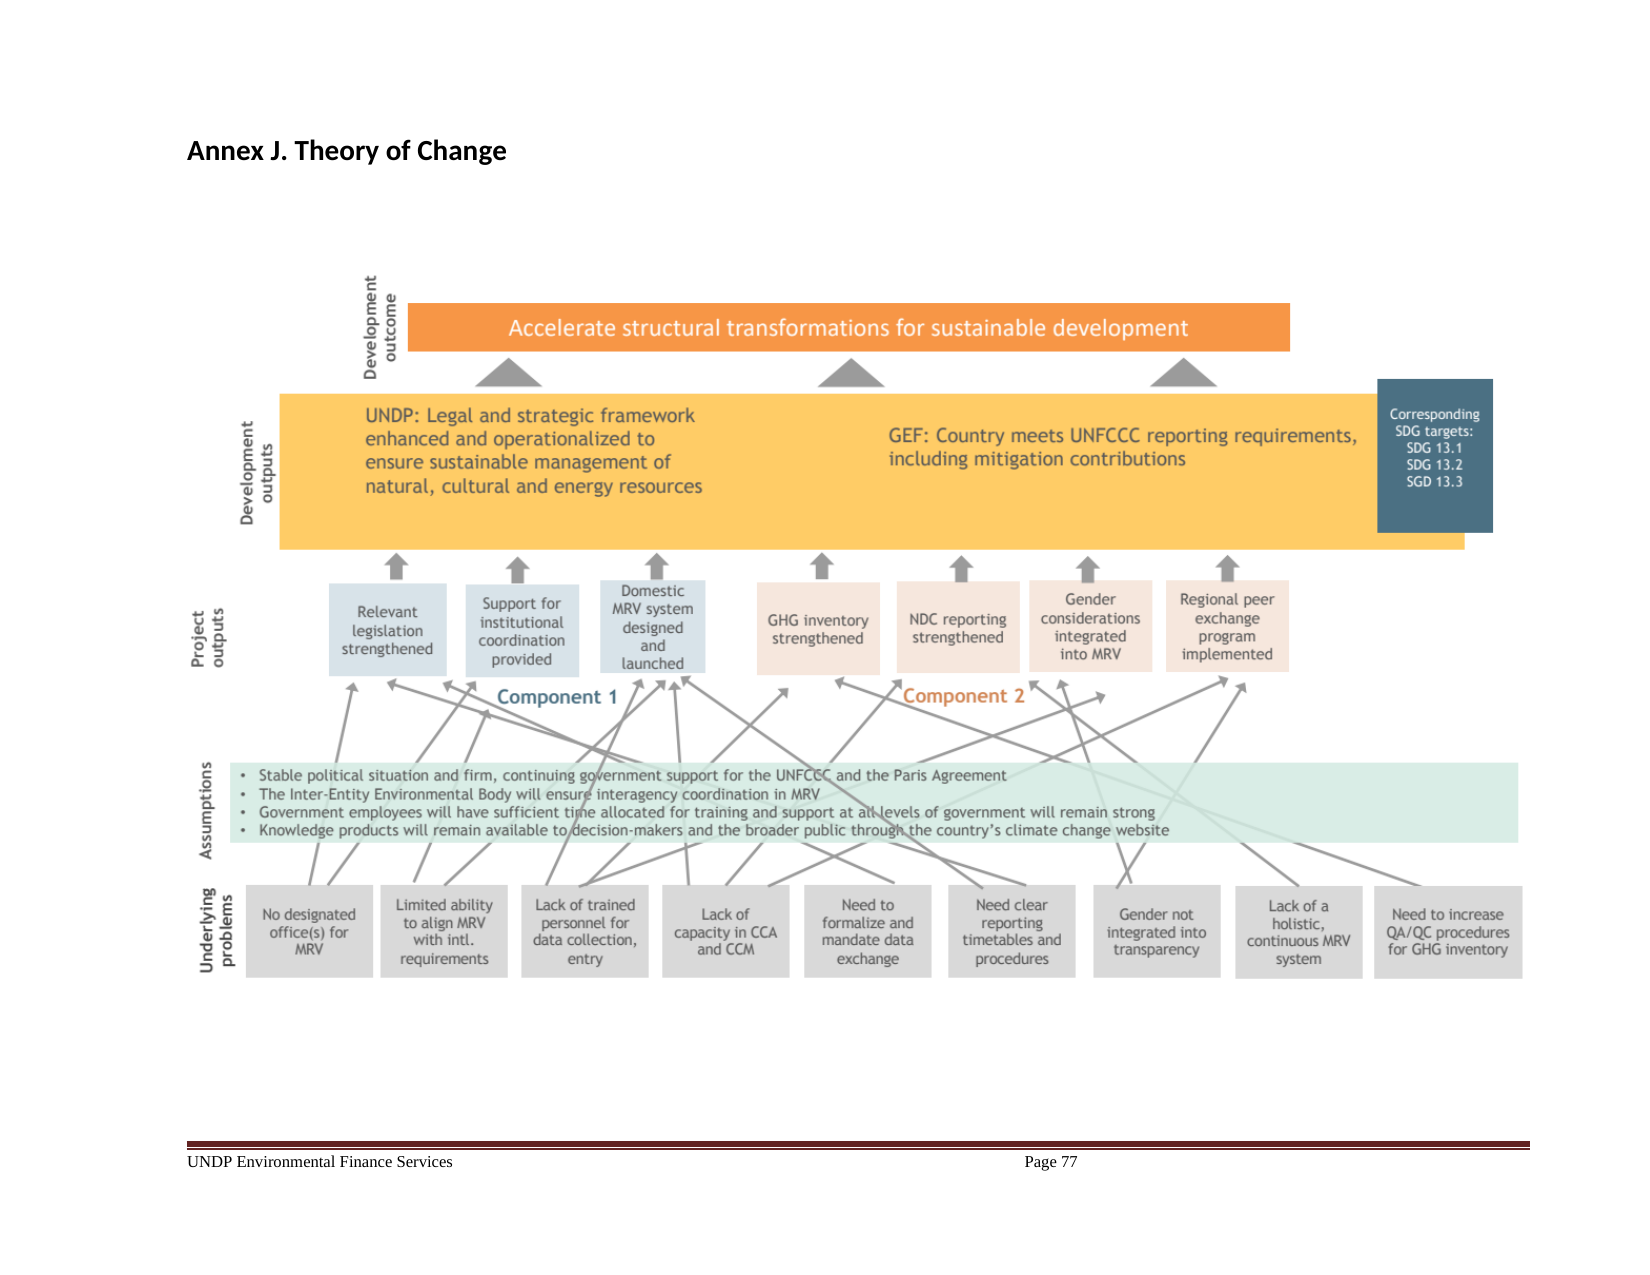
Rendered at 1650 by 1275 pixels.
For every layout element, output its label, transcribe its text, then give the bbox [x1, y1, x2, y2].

subtitle Annex J. Theory of Change [187, 132, 1530, 168]
